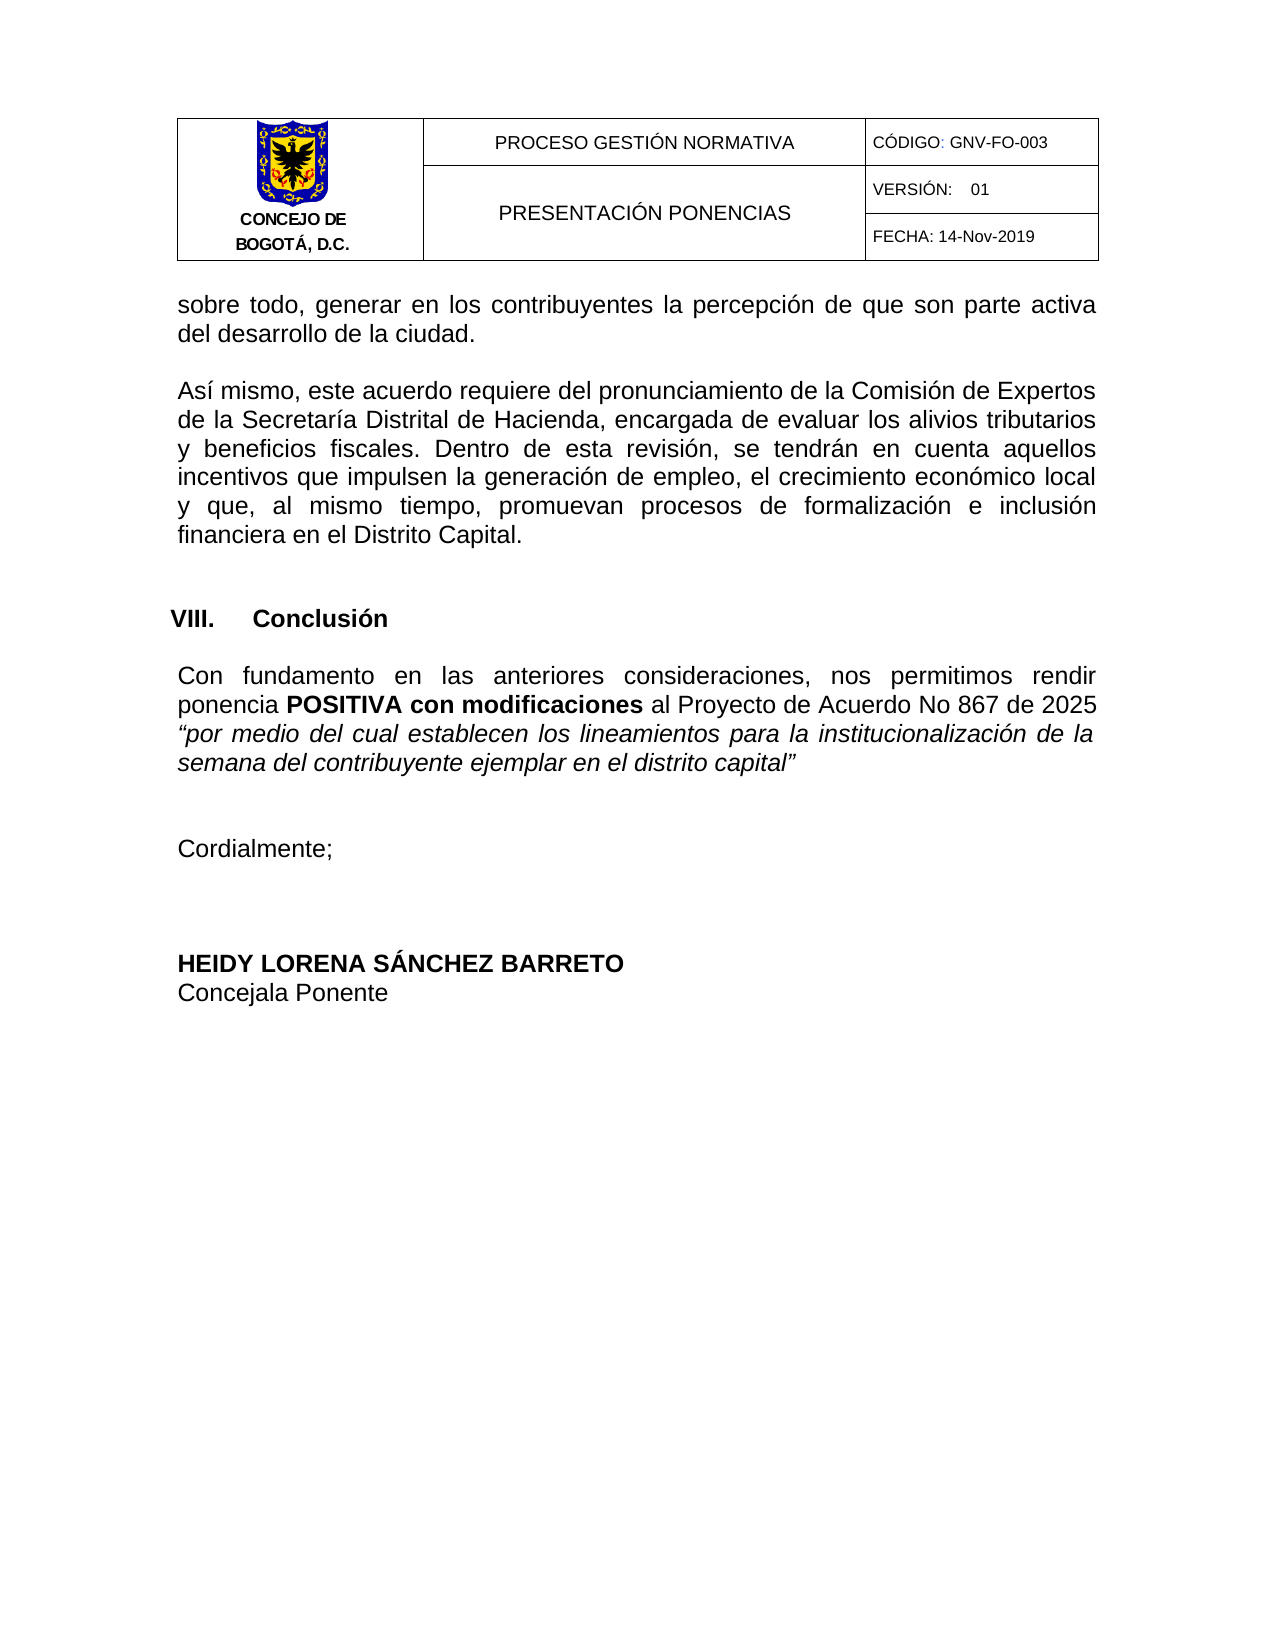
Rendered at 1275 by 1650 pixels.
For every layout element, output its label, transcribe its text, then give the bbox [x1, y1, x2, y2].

text HEIDY LORENA SÁNCHEZ BARRETO [177, 949, 1098, 977]
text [177, 290, 1098, 347]
text Con fundamento en las anteriores consideraciones, nos permitimos rendir ponencia POSITIVA con modificaciones al Proyecto de Acuerdo No 867 de 2025 “por medio del cual establecen los lineamientos para la institucionalización de la semana del contribuyente ejemplar en el distrito capital” [177, 661, 1098, 776]
text Concejala Ponente [177, 977, 1098, 1035]
text Cordialmente; [177, 834, 1098, 862]
text Así mismo, este acuerdo requiere del pronunciamiento de la Comisión de Expertos de la Secretaría Distrital de Hacienda, encargada de evaluar los alivios tributarios y beneficios fiscales. Dentro de esta revisión, se tendrán en cuenta aquellos incentivos que impulsen la generación de empleo, el crecimiento económico local y que, al mismo tiempo, promuevan procesos de formalización e inclusión financiera en el Distrito Capital. [177, 376, 1098, 548]
list Conclusión [215, 604, 1098, 632]
